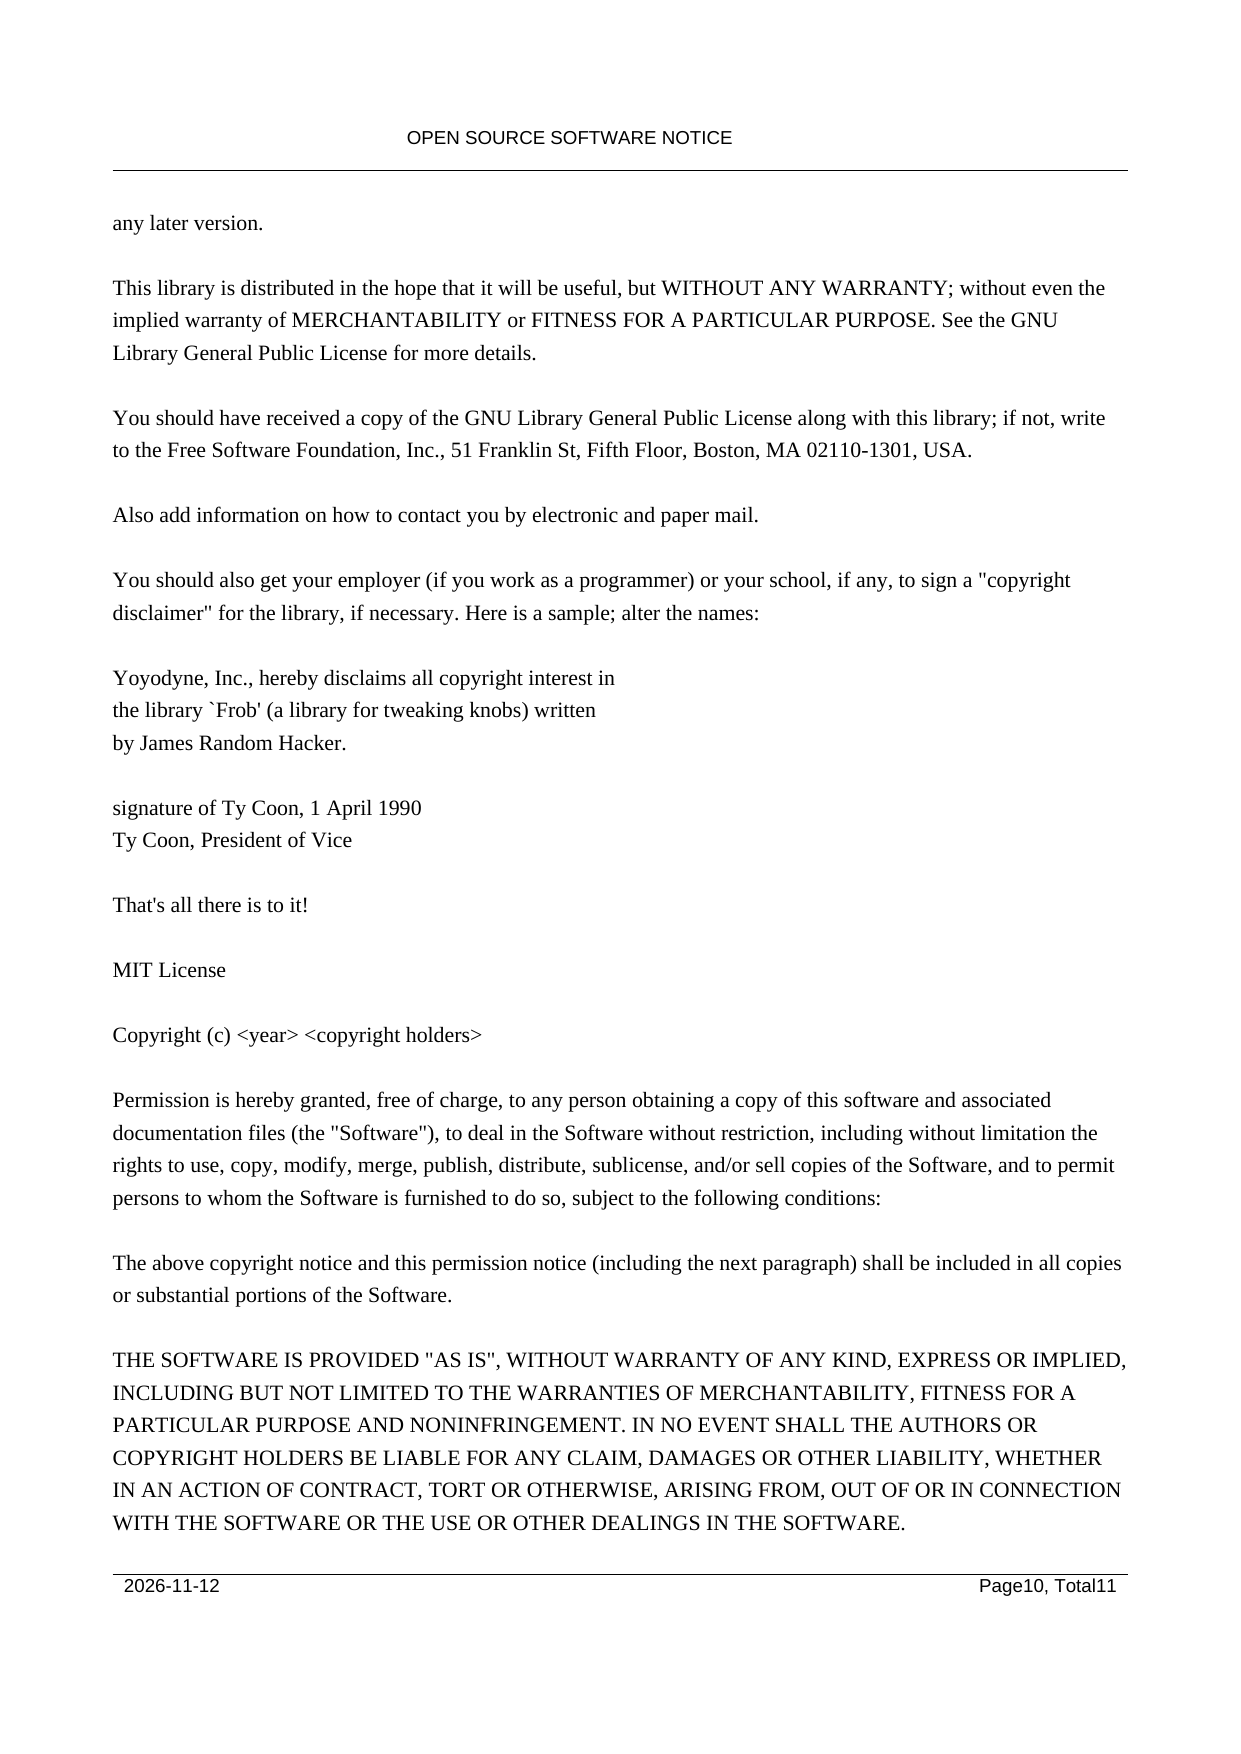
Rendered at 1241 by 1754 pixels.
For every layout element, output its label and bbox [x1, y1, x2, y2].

text [112, 206, 1128, 1539]
